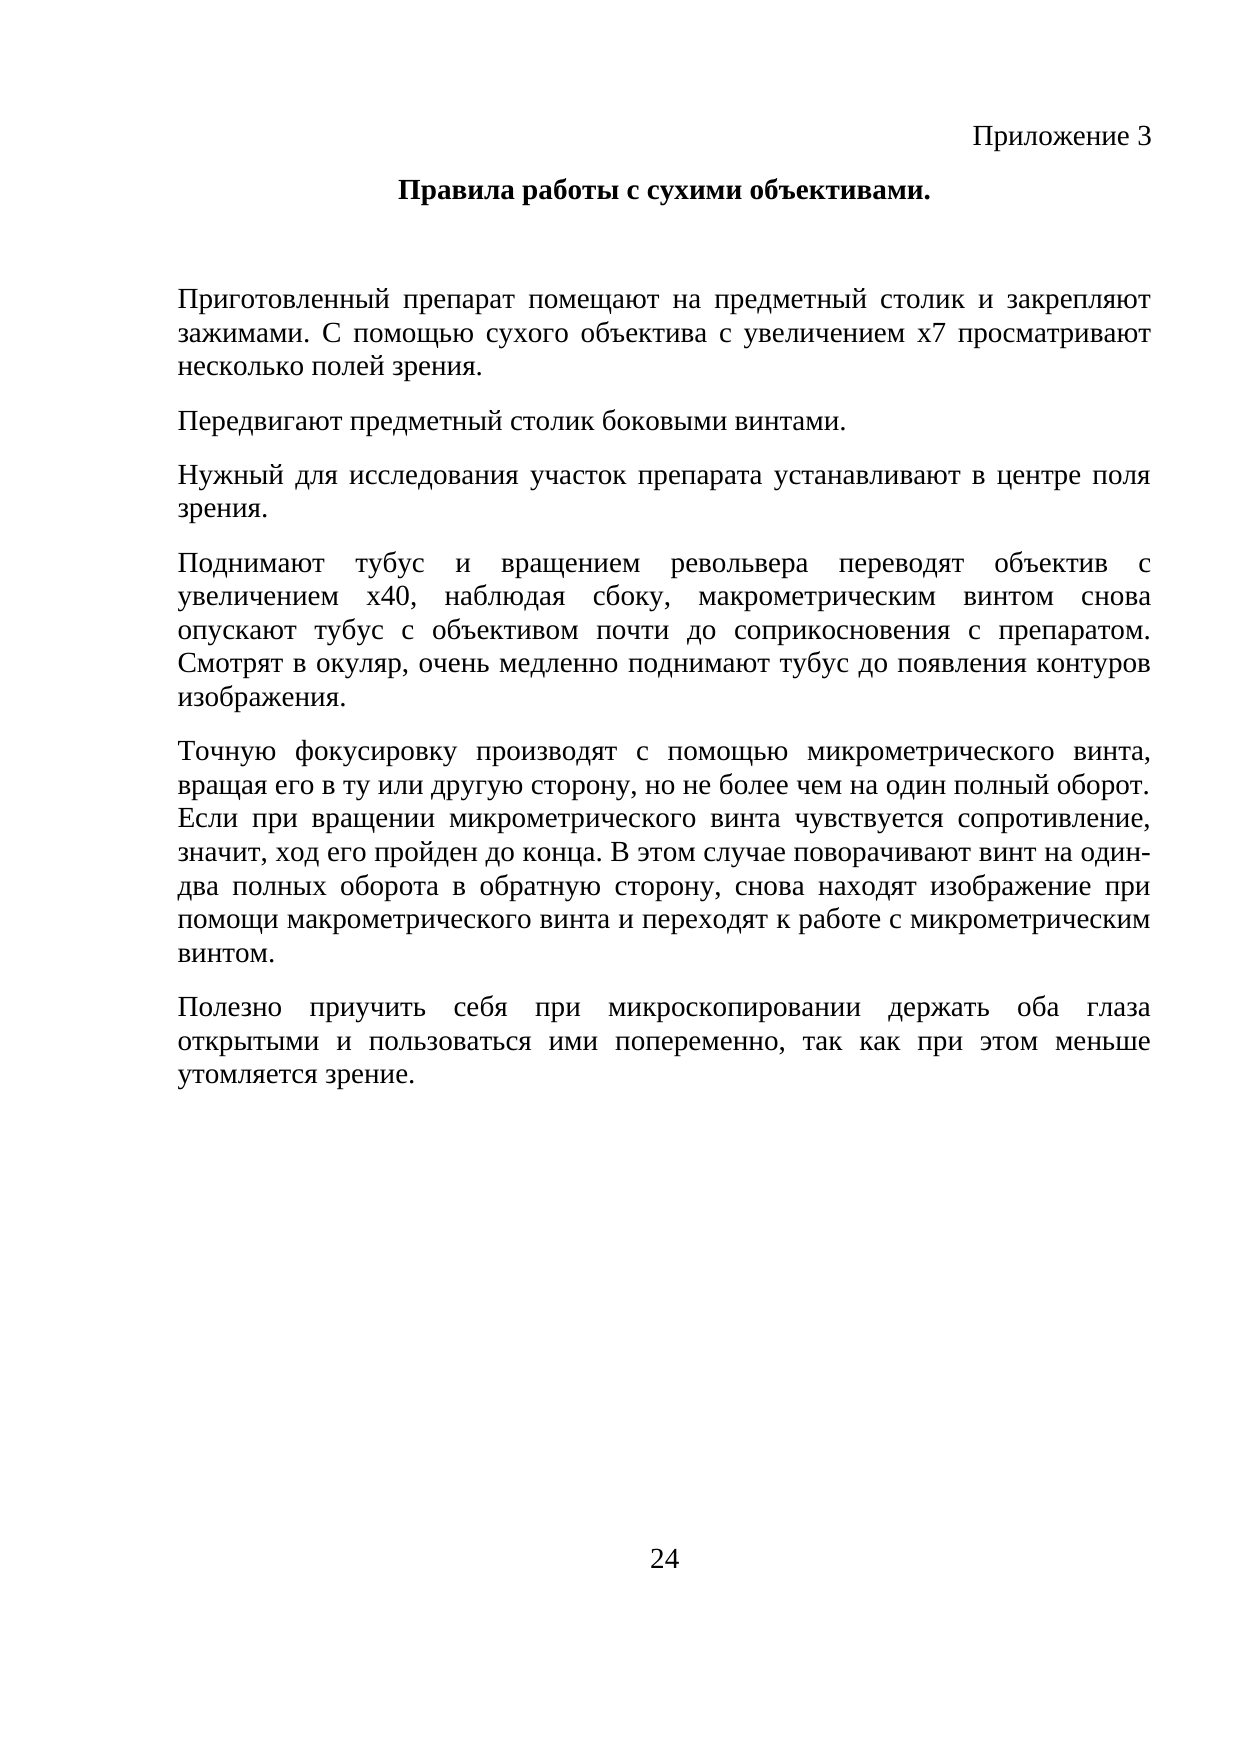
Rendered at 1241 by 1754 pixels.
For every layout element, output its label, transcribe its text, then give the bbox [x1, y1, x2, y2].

text Передвигают предметный столик боковыми винтами. [177, 403, 1152, 436]
text 24 [177, 1541, 1152, 1575]
text Нужный для исследования участок препарата устанавливают в центре поля зрения. [177, 457, 1152, 524]
text Точную фокусировку производят с помощью микрометрического винта, вращая его в ту или другую сторону, но не более чем на один полный оборот. Если при вращении микрометрического винта чувствуется сопротивление, значит, ход его пройден до конца. В этом случае поворачивают винт на один-два полных оборота в обратную сторону, снова находят изображение при помощи макрометрического винта и переходят к работе с микрометрическим винтом. [177, 733, 1152, 968]
text Правила работы с сухими объективами. [177, 172, 1152, 206]
text Полезно приучить себя при микроскопировании держать оба глаза открытыми и пользоваться ими попеременно, так как при этом меньше утомляется зрение. [177, 989, 1152, 1090]
text Поднимают тубус и вращением револьвера переводят объектив с увеличением x40, наблюдая сбоку, макрометрическим винтом снова опускают тубус с объективом почти до соприкосновения с препаратом. Смотрят в окуляр, очень медленно поднимают тубус до появления контуров изображения. [177, 545, 1152, 713]
text Приготовленный препарат помещают на предметный столик и закрепляют зажимами. С помощью сухого объектива с увеличением x7 просматривают несколько полей зрения. [177, 281, 1152, 382]
text Приложение 3 [177, 118, 1152, 152]
